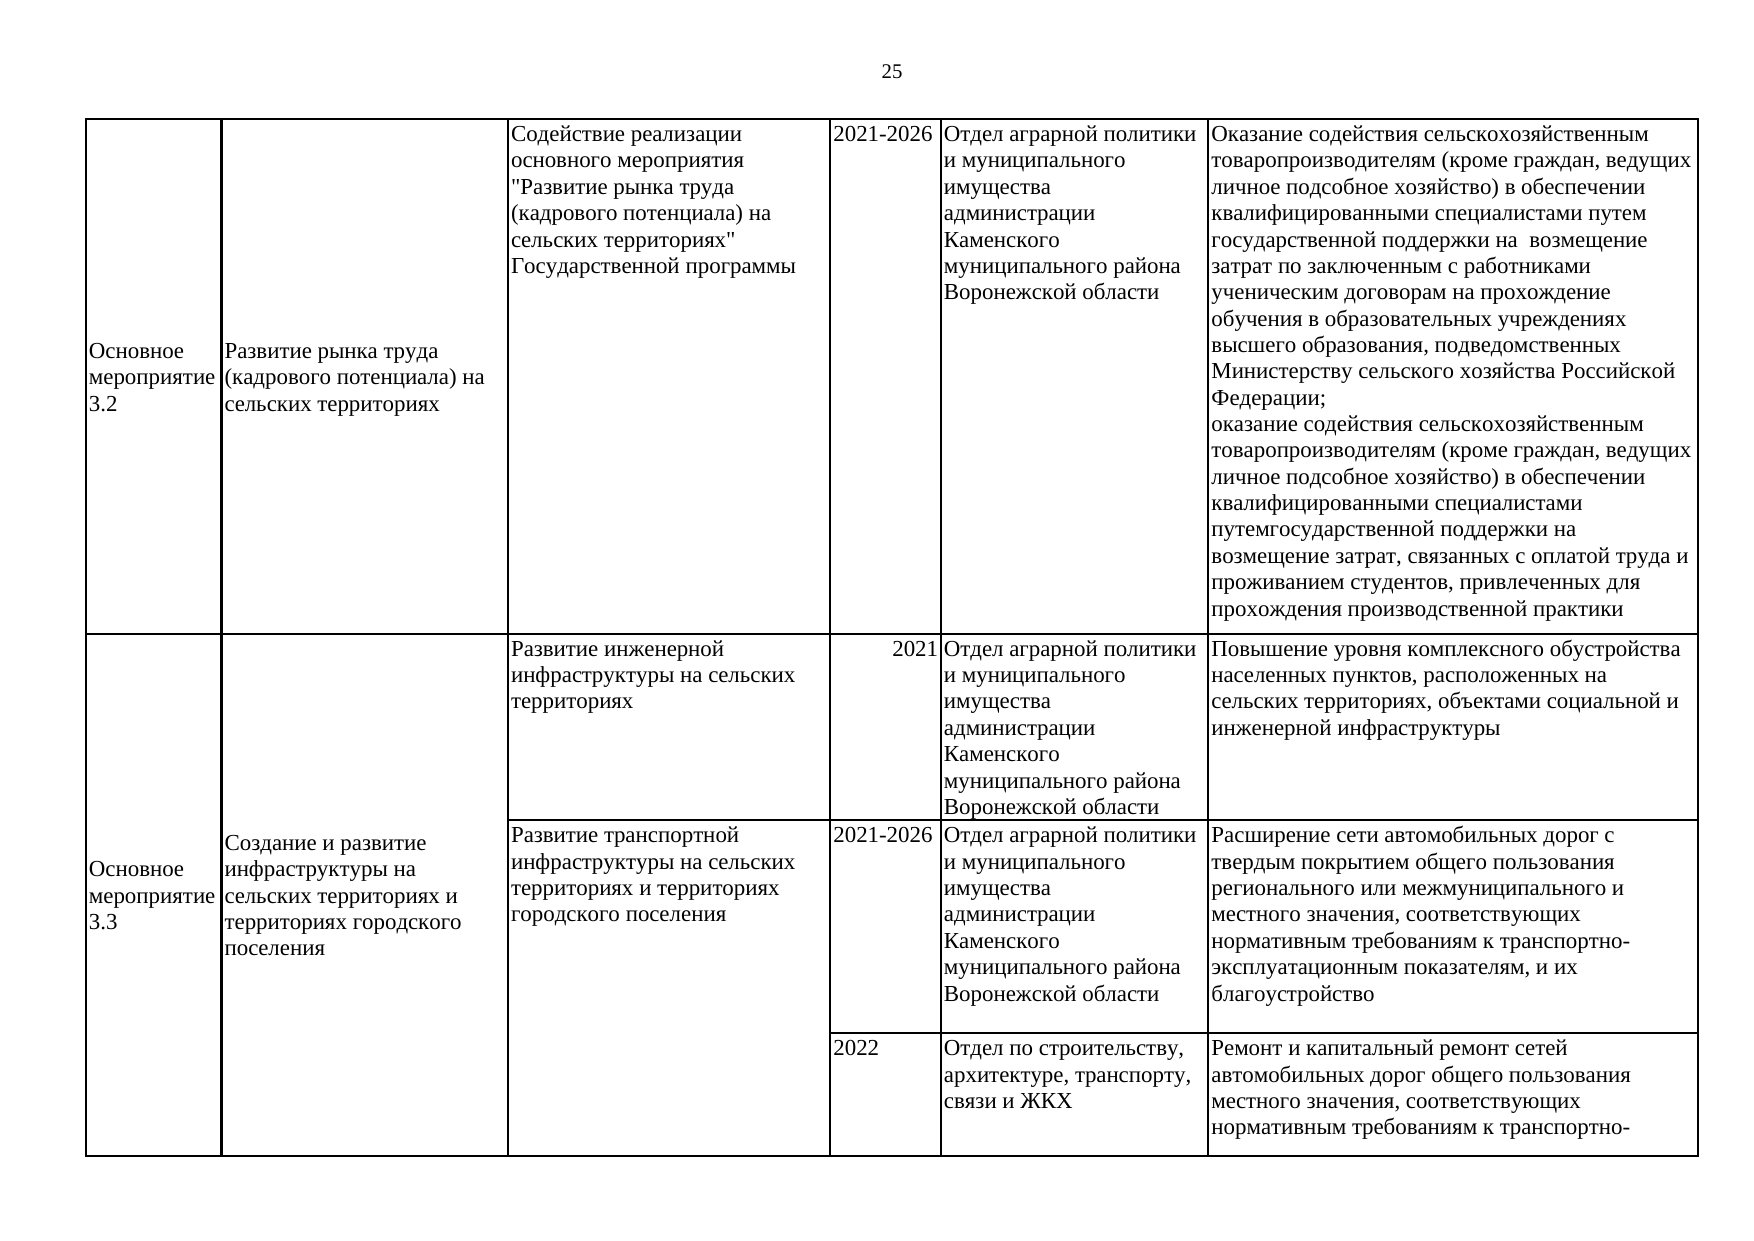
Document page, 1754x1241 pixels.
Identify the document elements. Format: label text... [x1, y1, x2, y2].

table_cell Основное мероприятие 3.3 [87, 635, 220, 1155]
table_cell 2022 [831, 1034, 940, 1155]
table_cell Отдел аграрной политики и муниципального имущества администрации Каменского муниципального района Воронежской области [942, 120, 1207, 633]
table_cell Отдел аграрной политики и муниципального имущества администрации Каменского муниципального района Воронежской области [942, 821, 1207, 1032]
table_cell Развитие рынка труда (кадрового потенциала) на сельских территориях [223, 120, 507, 633]
table_cell 2021 [831, 635, 940, 819]
table_cell 2021-2026 [831, 821, 940, 1032]
table_cell Отдел аграрной политики и муниципального имущества администрации Каменского муниципального района Воронежской области [942, 635, 1207, 819]
table_cell Повышение уровня комплексного обустройства населенных пунктов, расположенных на сельских территориях, объектами социальной и инженерной инфраструктуры [1209, 635, 1697, 819]
table_cell Содействие реализации основного мероприятия "Развитие рынка труда (кадрового потенциала) на сельских территориях" Государственной программы [509, 120, 829, 633]
table_cell Развитие транспортной инфраструктуры на сельских территориях и территориях городского поселения [509, 821, 829, 1155]
table_cell Расширение сети автомобильных дорог с твердым покрытием общего пользования регионального или межмуниципального и местного значения, соответствующих нормативным требованиям к транспортно-эксплуатационным показателям, и их благоустройство [1209, 821, 1697, 1032]
table_cell Создание и развитие инфраструктуры на сельских территориях и территориях городского поселения [223, 635, 507, 1155]
table_cell Развитие инженерной инфраструктуры на сельских территориях [509, 635, 829, 819]
table_cell Оказание содействия сельскохозяйственным товаропроизводителям (кроме граждан, ведущих личное подсобное хозяйство) в обеспечении квалифицированными специалистами путем государственной поддержки на возмещение затрат по заключенным с работниками ученическим договорам на прохождение обучения в образовательных учреждениях высшего образования, подведомственных Министерству сельского хозяйства Российской Федерации; оказание содействия сельскохозяйственным товаропроизводителям (кроме граждан, ведущих личное подсобное хозяйство) в обеспечении квалифицированными специалистами путемгосударственной поддержки на возмещение затрат, связанных с оплатой труда и проживанием студентов, привлеченных для прохождения производственной практики [1209, 120, 1697, 633]
table_cell Основное мероприятие 3.2 [87, 120, 220, 633]
table_cell 2021-2026 [831, 120, 940, 633]
table_cell Отдел по строительству, архитектуре, транспорту, связи и ЖКХ [942, 1034, 1207, 1155]
